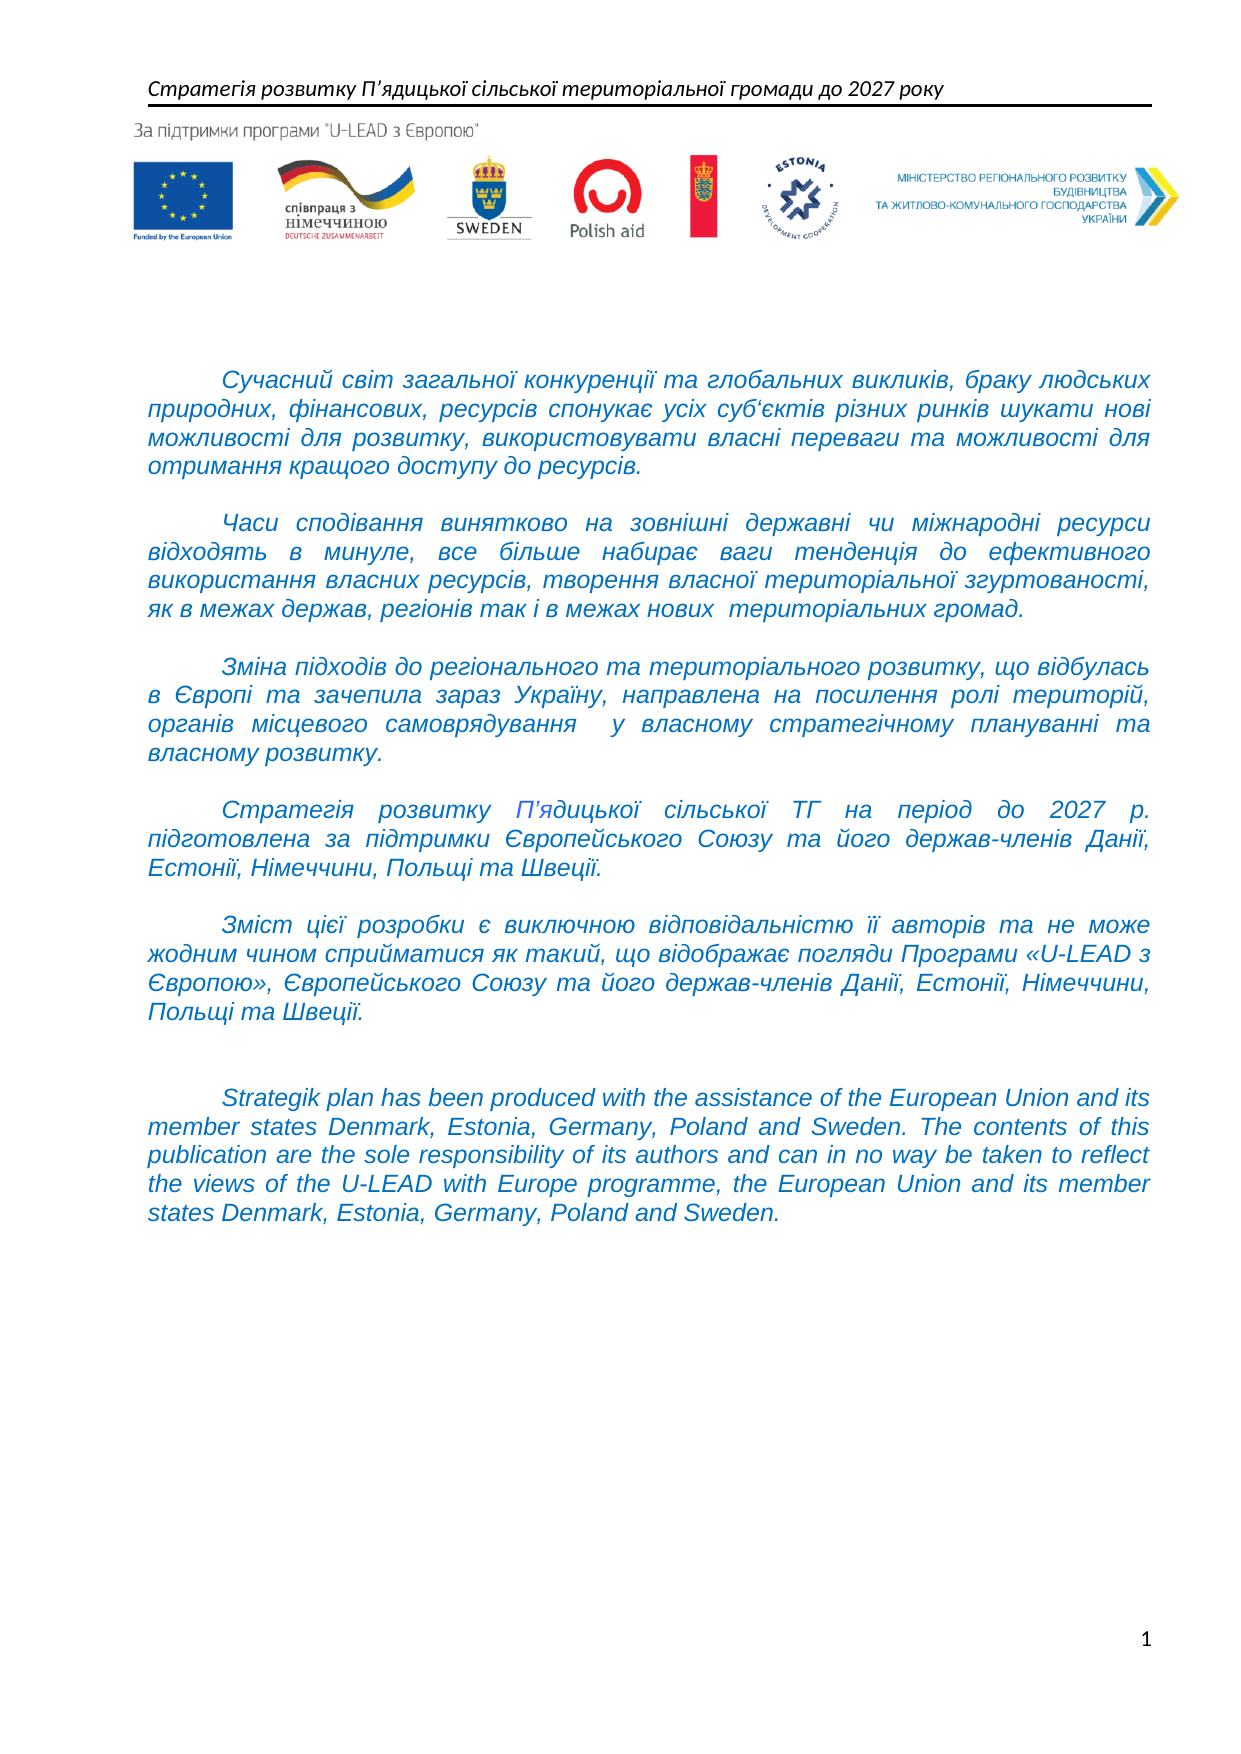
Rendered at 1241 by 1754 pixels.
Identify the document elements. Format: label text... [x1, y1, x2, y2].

picture [124, 113, 1187, 254]
text Зміст цієї розробки є виключною відповідальністю її авторів та не може жодним чином сприйматися як такий, що відображає погляди Програми «U-LEAD з Європою», Європейського Союзу та його держав-членів Данії, Естонії, Німеччини, Польщі та Швеції. [148, 911, 1152, 1026]
text Strategik plan has been produced with the assistance of the European Union and its member states Denmark, Estonia, Germany, and . The contents of this publication are the sole responsibility of its authors and can in no way be taken to reflect the views of the U-LEAD with Europe programme, the European Union and its member states , , , and . [148, 1083, 1152, 1227]
text Сучасний світ загальної конкуренції та глобальних викликів, браку людських природних, фінансових, ресурсів спонукає усіх суб‘єктів різних ринків шукати нові можливості для розвитку, використовувати власні переваги та можливості для отримання кращого доступу до ресурсів. [148, 365, 1152, 480]
text Стратегія розвитку П’ядицької сільської ТГ на період до 2027 р. підготовлена за підтримки Європейського Союзу та його держав-членів Данії, Естонії, Німеччини, Польщі та Швеції. [148, 796, 1152, 882]
text Часи сподівання винятково на зовнішні державні чи міжнародні ресурси відходять в минуле, все більше набирає ваги тенденція до ефективного використання власних ресурсів, творення власної територіальної згуртованості, як в межах держав, регіонів так і в межах нових територіальних громад. [148, 508, 1152, 623]
text Зміна підходів до регіонального та територіального розвитку, що відбулась в Європі та зачепила зараз Україну, направлена на посилення ролі територій, органів місцевого самоврядування у власному стратегічному плануванні та власному розвитку. [148, 652, 1152, 767]
